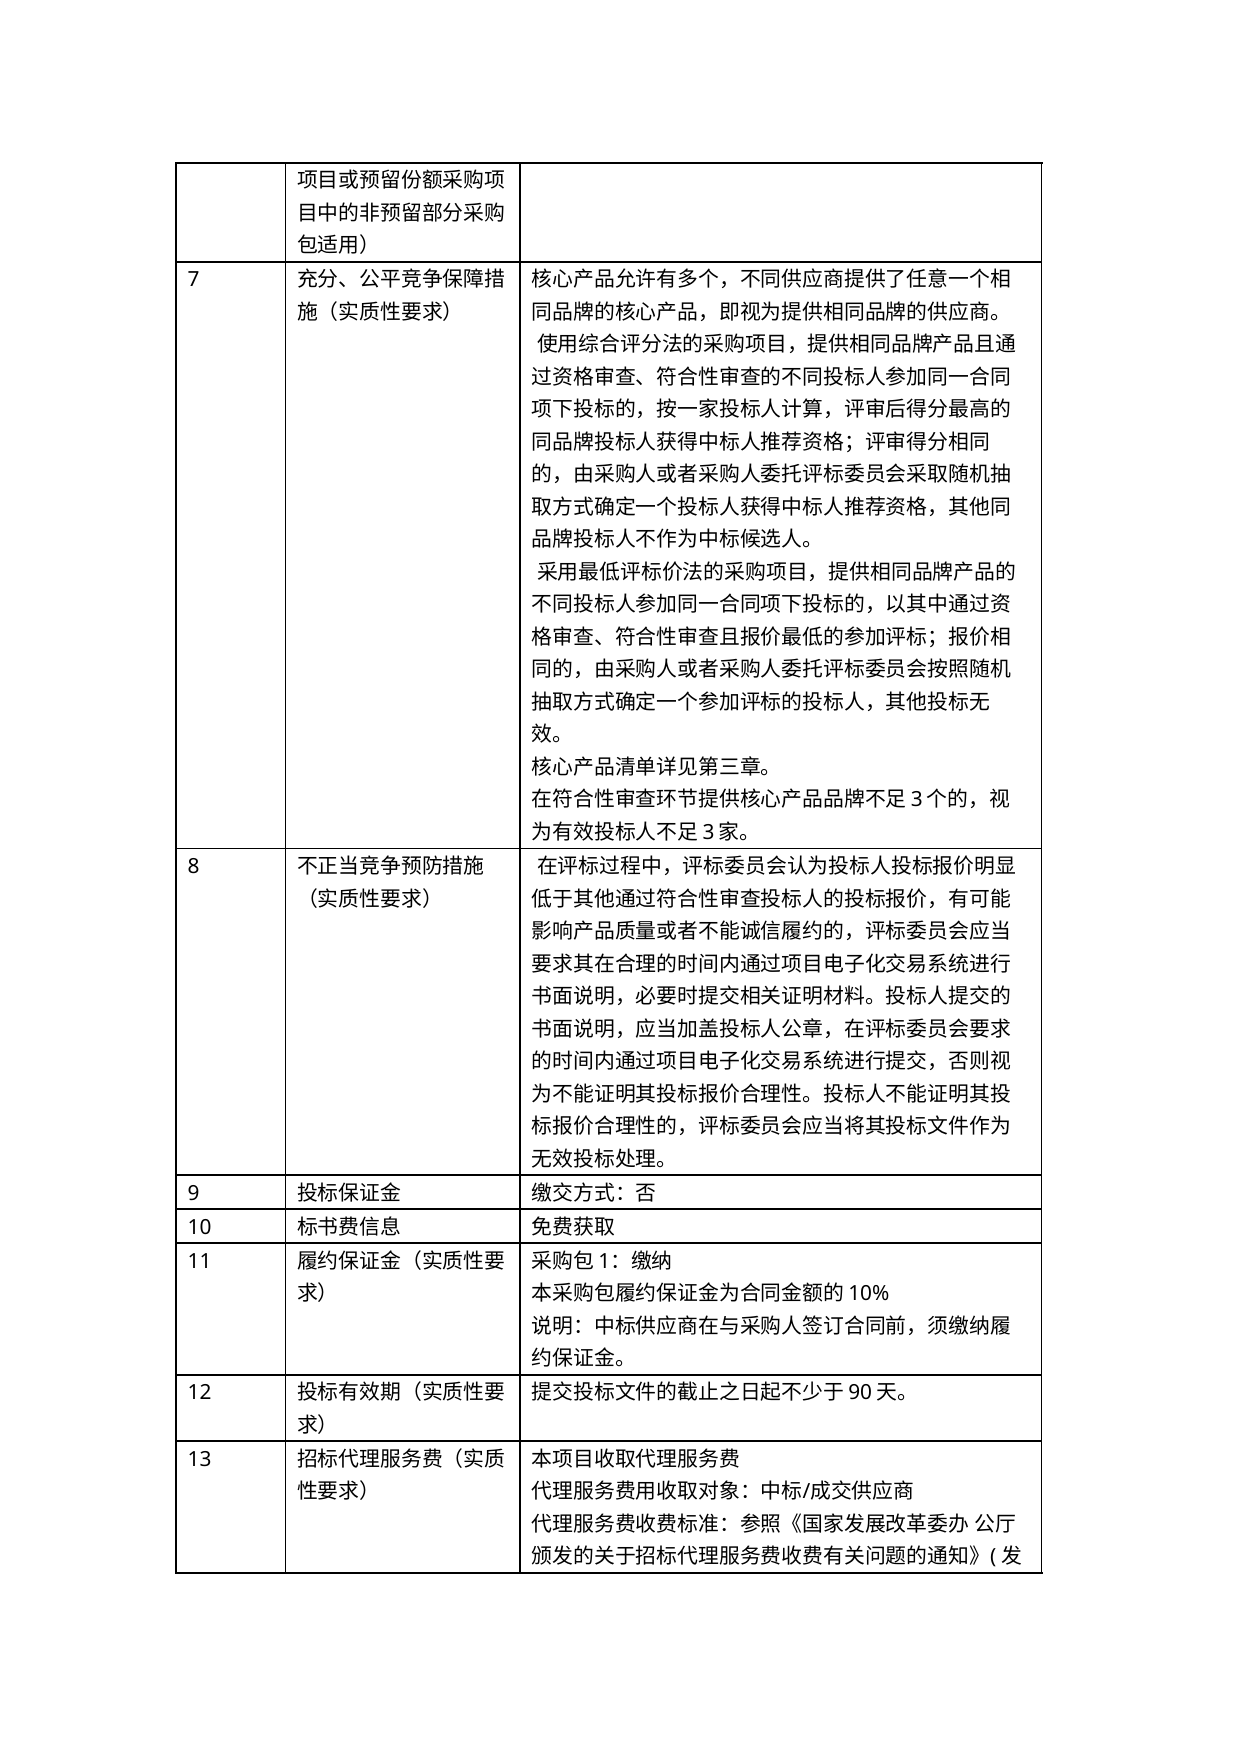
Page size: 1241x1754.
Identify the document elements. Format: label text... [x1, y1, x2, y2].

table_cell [521, 164, 1041, 261]
table_cell 6 [177, 164, 285, 261]
table_cell 7 [177, 263, 285, 848]
table_cell 标书费信息 [286, 1210, 519, 1242]
table_cell 13 [177, 1442, 285, 1572]
table_cell 投标有效期（实质性要求） [286, 1376, 519, 1440]
table_cell 免费获取 [521, 1210, 1041, 1242]
table_cell 充分、公平竞争保障措施（实质性要求） [286, 263, 519, 848]
table_cell 招标代理服务费（实质性要求） [286, 1442, 519, 1572]
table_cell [521, 1442, 1041, 1572]
table_cell 履约保证金（实质性要求） [286, 1244, 519, 1374]
table_cell 缴交方式：否 [521, 1176, 1041, 1208]
table_cell 8 [177, 849, 285, 1174]
table_cell 核心产品允许有多个，不同供应商提供了任意一个相同品牌的核心产品，即视为提供相同品牌的供应商。 使用综合评分法的采购项目，提供相同品牌产品且通过资格审查、符合性审查的不同投标人参加同一合同项下投标的，按一家投标人计算，评审后得分最高的同品牌投标人获得中标人推荐资格；评审得分相同的，由采购人或者采购人委托评标委员会采取随机抽取方式确定一个投标人获得中标人推荐资格，其他同品牌投标人不作为中标候选人。 采用最低评标价法的采购项目，提供相同品牌产品的不同投标人参加同一合同项下投标的，以其中通过资格审查、符合性审查且报价最低的参加评标；报价相同的，由采购人或者采购人委托评标委员会按照随机抽取方式确定一个参加评标的投标人，其他投标无效。 核心产品清单详见第三章。 在符合性审查环节提供核心产品品牌不足3个的，视为有效投标人不足3家。 [521, 263, 1041, 848]
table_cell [286, 164, 519, 261]
table_cell 12 [177, 1376, 285, 1440]
table_cell 在评标过程中，评标委员会认为投标人投标报价明显低于其他通过符合性审查投标人的投标报价，有可能影响产品质量或者不能诚信履约的，评标委员会应当要求其在合理的时间内通过项目电子化交易系统进行书面说明，必要时提交相关证明材料。投标人提交的书面说明，应当加盖投标人公章，在评标委员会要求的时间内通过项目电子化交易系统进行提交，否则视为不能证明其投标报价合理性。投标人不能证明其投标报价合理性的，评标委员会应当将其投标文件作为无效投标处理。 [521, 849, 1041, 1174]
table_cell 9 [177, 1176, 285, 1208]
table_cell 提交投标文件的截止之日起不少于90天。 [521, 1376, 1041, 1440]
table_cell 采购包1：缴纳 本采购包履约保证金为合同金额的10% 说明：中标供应商在与采购人签订合同前，须缴纳履约保证金。 [521, 1244, 1041, 1374]
table_cell 不正当竞争预防措施（实质性要求） [286, 849, 519, 1174]
table_cell 11 [177, 1244, 285, 1374]
table_cell 投标保证金 [286, 1176, 519, 1208]
table_cell 10 [177, 1210, 285, 1242]
